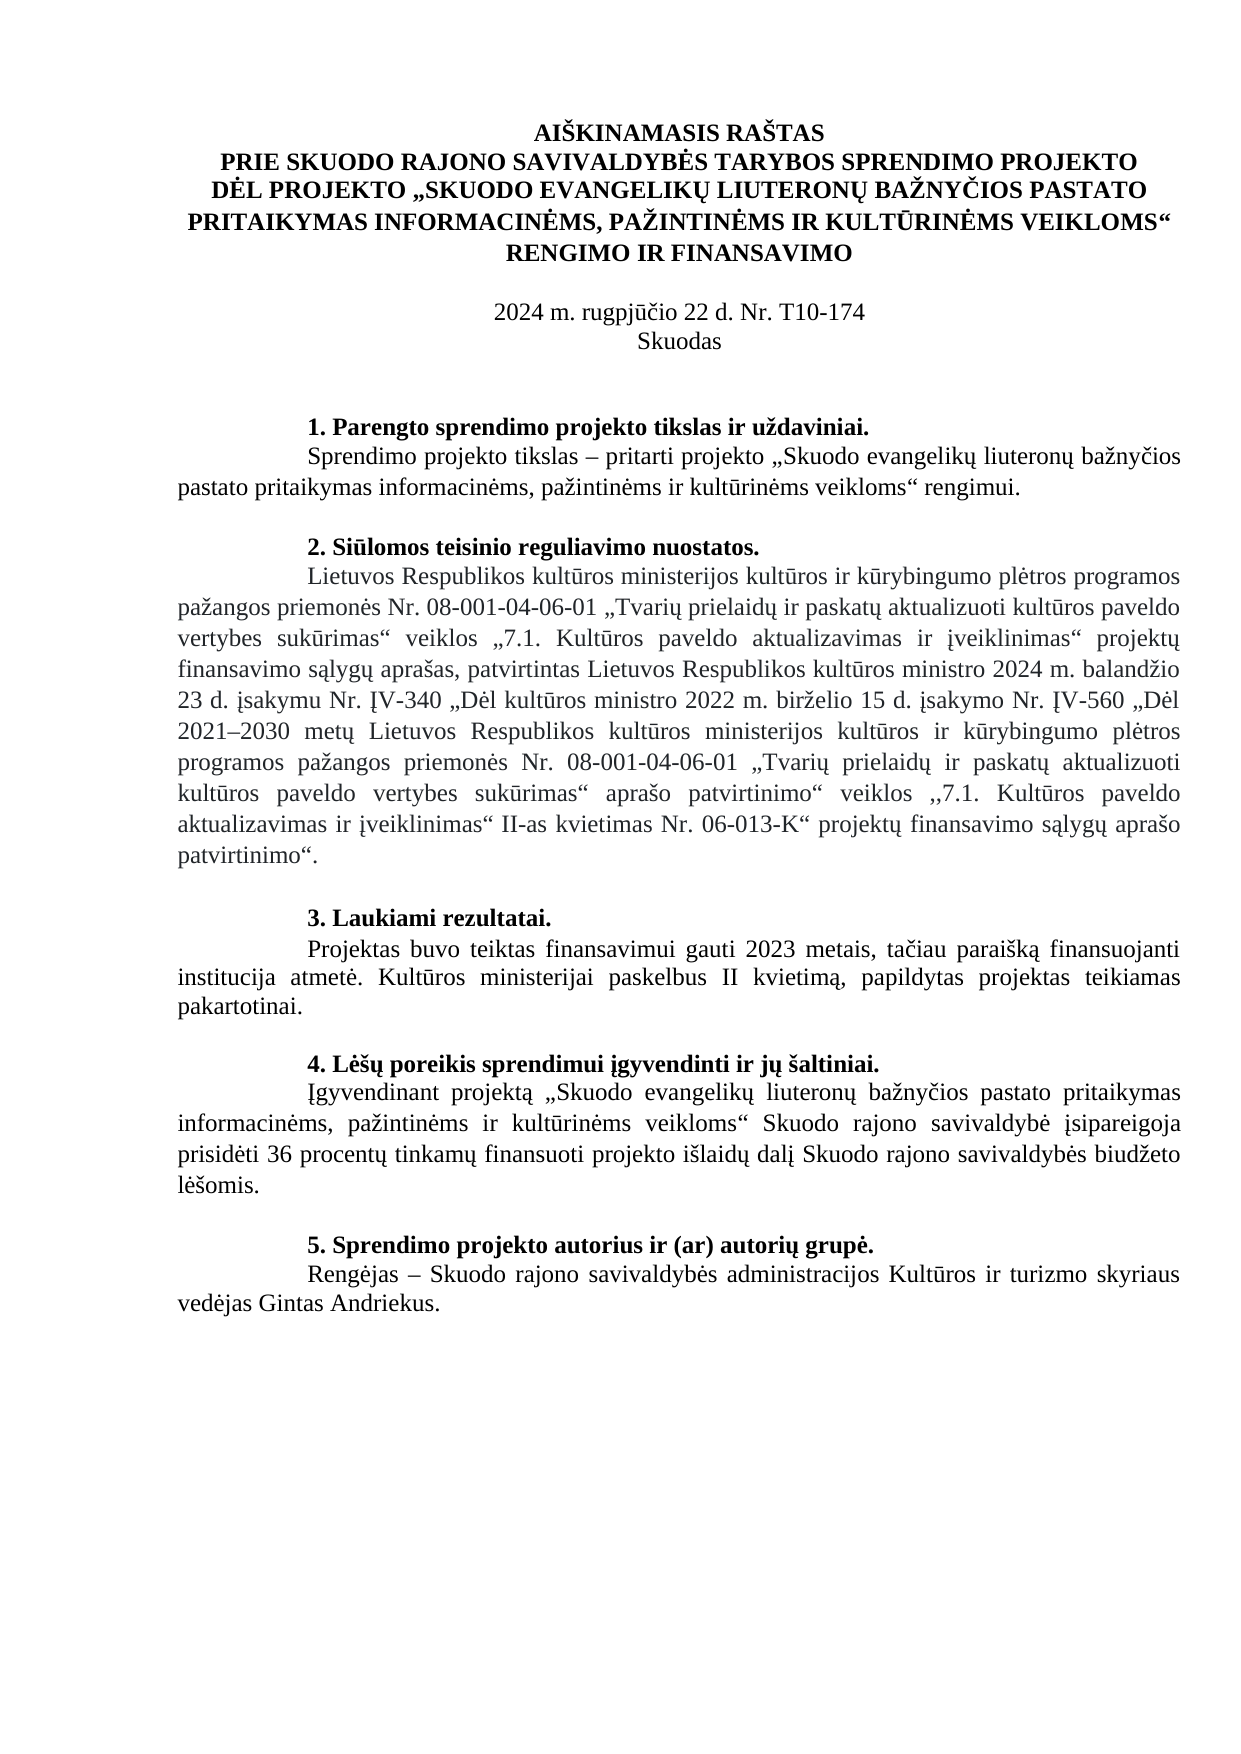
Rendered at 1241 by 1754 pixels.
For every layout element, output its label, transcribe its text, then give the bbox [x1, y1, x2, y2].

text PRIE SKUODO RAJONO SAVIVALDYBĖS TARYBOS SPRENDIMO PROJEKTO [177, 147, 1181, 176]
text 3. Laukiami rezultatai. [177, 903, 1181, 931]
text 5. Sprendimo projekto autorius ir (ar) autorių grupė. [177, 1230, 1181, 1259]
text PRITAIKYMAS INFORMACINĖMS, PAŽINTINĖMS IR KULTŪRINĖMS VEIKLOMS“ [177, 207, 1181, 235]
text RENGIMO IR FINANSAVIMO [177, 238, 1181, 266]
text 4. Lėšų poreikis sprendimui įgyvendinti ir jų šaltiniai. [177, 1049, 1181, 1077]
text 1. Parengto sprendimo projekto tikslas ir uždaviniai. [177, 412, 1181, 441]
text Projektas buvo teiktas finansavimui gauti 2023 metais, tačiau paraišką finansuojanti institucija atmetė. Kultūros ministerijai paskelbus II kvietimą, papildytas projektas teikiamas pakartotinai. [177, 934, 1181, 1020]
text Skuodas [177, 326, 1181, 355]
list 2. Siūlomos teisinio reguliavimo nuostatos. [177, 532, 1181, 561]
text AIŠKINAMASIS RAŠTAS [177, 118, 1181, 147]
text Sprendimo projekto tikslas – pritarti projekto „Skuodo evangelikų liuteronų bažnyčios pastato pritaikymas informacinėms, pažintinėms ir kultūrinėms veikloms“ rengimui. [177, 441, 1181, 501]
text 2024 m. rugpjūčio 22 d. Nr. T10-174 [177, 297, 1181, 326]
text Įgyvendinant projektą „Skuodo evangelikų liuteronų bažnyčios pastato pritaikymas informacinėms, pažintinėms ir kultūrinėms veikloms“ Skuodo rajono savivaldybė įsipareigoja prisidėti 36 procentų tinkamų finansuoti projekto išlaidų dalį Skuodo rajono savivaldybės biudžeto lėšomis. [177, 1077, 1181, 1199]
list Rengėjas – Skuodo rajono savivaldybės administracijos Kultūros ir turizmo skyriaus vedėjas Gintas Andriekus. [177, 1259, 1181, 1317]
text DĖL PROJEKTO „SKUODO EVANGELIKŲ LIUTERONŲ BAŽNYČIOS PASTATO [177, 176, 1181, 204]
